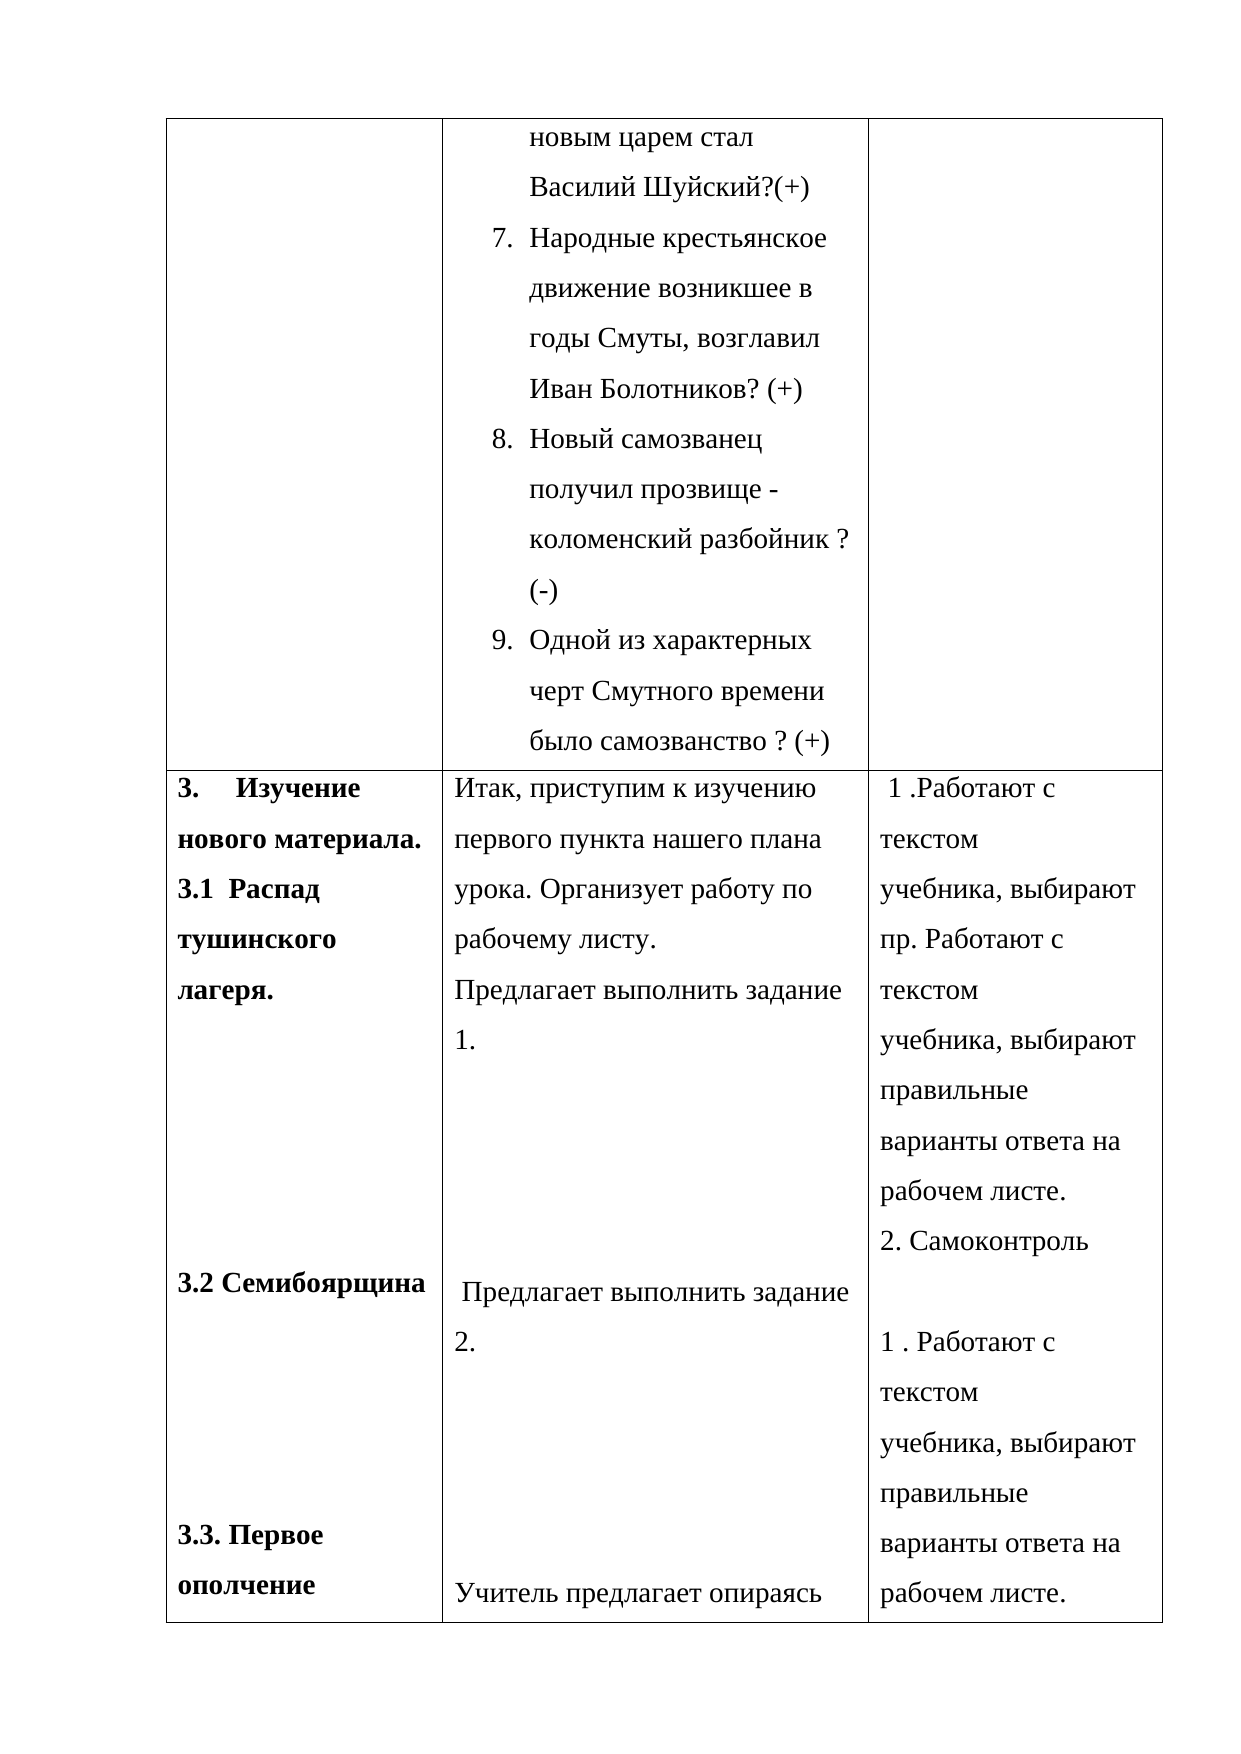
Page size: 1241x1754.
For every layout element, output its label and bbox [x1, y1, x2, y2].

table_cell [443, 119, 868, 769]
table_cell [167, 771, 442, 1622]
table_cell [869, 771, 1162, 1622]
table_cell [167, 119, 442, 769]
table_cell [443, 771, 868, 1622]
table_cell [869, 119, 1162, 769]
